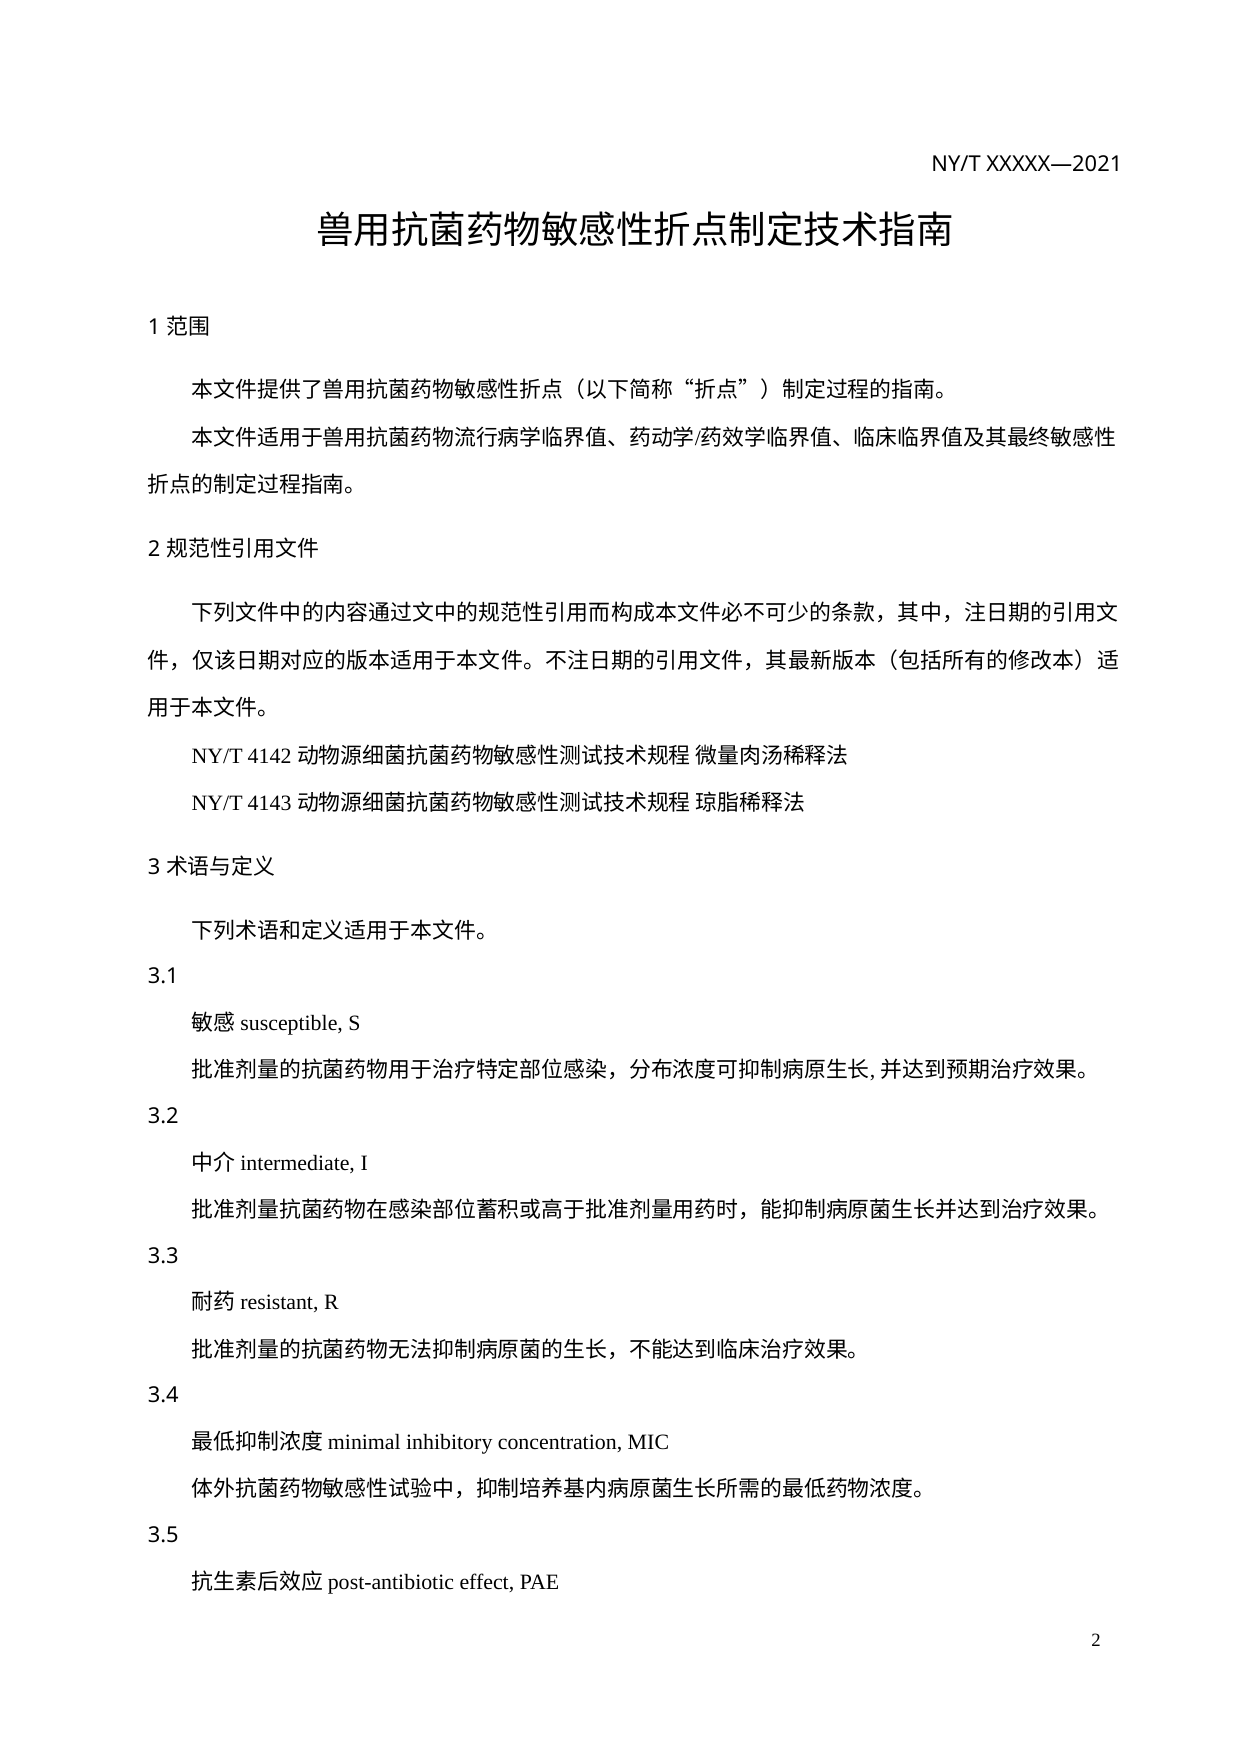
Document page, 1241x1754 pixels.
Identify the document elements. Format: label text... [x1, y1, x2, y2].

subtitle 2 规范性引用文件 [148, 531, 1122, 563]
text 体外抗菌药物敏感性试验中，抑制培养基内病原菌生长所需的最低药物浓度。 [148, 1471, 1122, 1503]
text 本文件提供了兽用抗菌药物敏感性折点（以下简称“折点”）制定过程的指南。 [148, 372, 1122, 404]
subtitle 3.4 [148, 1379, 1122, 1409]
text 批准剂量的抗菌药物无法抑制病原菌的生长，不能达到临床治疗效果。 [148, 1332, 1122, 1363]
text 本文件适用于兽用抗菌药物流行病学临界值、药动学/药效学临界值、临床临界值及其最终敏感性折点的制定过程指南。 [148, 420, 1122, 499]
text 批准剂量抗菌药物在感染部位蓄积或高于批准剂量用药时，能抑制病原菌生长并达到治疗效果。 [191, 1192, 1122, 1224]
subtitle 3.3 [148, 1239, 1122, 1269]
text 兽用抗菌药物敏感性折点制定技术指南 [148, 200, 1122, 254]
text NY/T 4143 动物源细菌抗菌药物敏感性测试技术规程 琼脂稀释法 [148, 785, 1122, 817]
subtitle 3.2 [148, 1100, 1122, 1130]
text 下列文件中的内容通过文中的规范性引用而构成本文件必不可少的条款，其中，注日期的引用文件，仅该日期对应的版本适用于本文件。不注日期的引用文件，其最新版本（包括所有的修改本）适用于本文件。 [148, 595, 1122, 722]
text NY/T 4142 动物源细菌抗菌药物敏感性测试技术规程 微量肉汤稀释法 [148, 738, 1122, 769]
text 最低抑制浓度 minimal inhibitory concentration, MIC [148, 1424, 1122, 1456]
text 中介 intermediate, I [148, 1144, 1122, 1176]
text 下列术语和定义适用于本文件。 [148, 913, 1122, 944]
subtitle 3 术语与定义 [148, 849, 1122, 881]
text 批准剂量的抗菌药物用于治疗特定部位感染，分布浓度可抑制病原生长, 并达到预期治疗效果。 [148, 1052, 1122, 1084]
text 耐药 resistant, R [148, 1284, 1122, 1316]
text 敏感 susceptible, S [148, 1005, 1122, 1037]
subtitle 3.5 [148, 1519, 1122, 1549]
text 抗生素后效应 post-antibiotic effect, PAE [148, 1564, 1122, 1595]
subtitle 1 范围 [148, 309, 1122, 340]
subtitle 3.1 [148, 960, 1122, 990]
